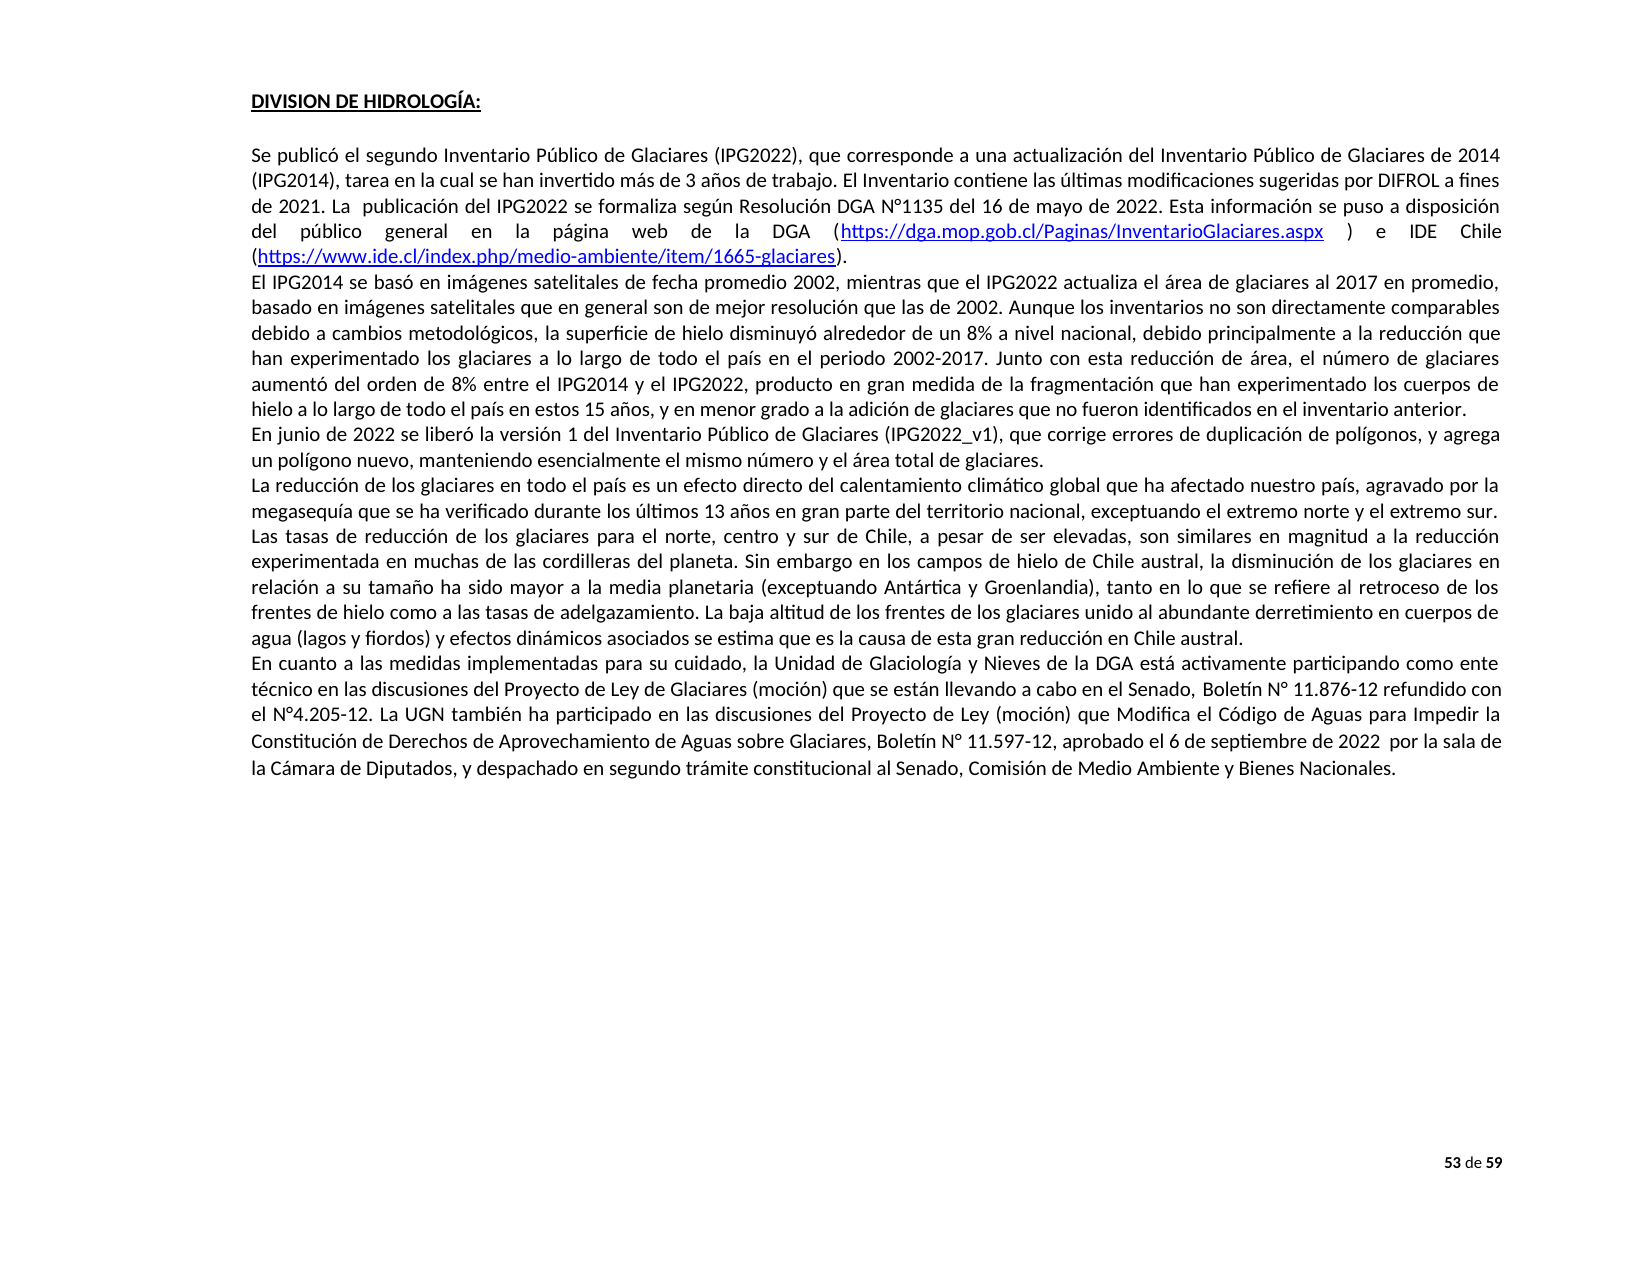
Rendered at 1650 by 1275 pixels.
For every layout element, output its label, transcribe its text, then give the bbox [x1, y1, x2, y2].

text La reducción de los glaciares en todo el país es un efecto directo del calentamiento climático global que ha afectado nuestro país, agravado por la megasequía que se ha verificado durante los últimos 13 años en gran parte del territorio nacional, exceptuando el extremo norte y el extremo sur. Las tasas de reducción de los glaciares para el norte, centro y sur de Chile, a pesar de ser elevadas, son similares en magnitud a la reducción experimentada en muchas de las cordilleras del planeta. Sin embargo en los campos de hielo de Chile austral, la disminución de los glaciares en relación a su tamaño ha sido mayor a la media planetaria (exceptuando Antártica y Groenlandia), tanto en lo que se refiere al retroceso de los frentes de hielo como a las tasas de adelgazamiento. La baja altitud de los frentes de los glaciares unido al abundante derretimiento en cuerpos de agua (lagos y fiordos) y efectos dinámicos asociados se estima que es la causa de esta gran reducción en Chile austral. [251, 472, 1502, 650]
text El IPG2014 se basó en imágenes satelitales de fecha promedio 2002, mientras que el IPG2022 actualiza el área de glaciares al 2017 en promedio, basado en imágenes satelitales que en general son de mejor resolución que las de 2002. Aunque los inventarios no son directamente comparables debido a cambios metodológicos, la superficie de hielo disminuyó alrededor de un 8% a nivel nacional, debido principalmente a la reducción que han experimentado los glaciares a lo largo de todo el país en el periodo 2002-2017. Junto con esta reducción de área, el número de glaciares aumentó del orden de 8% entre el IPG2014 y el IPG2022, producto en gran medida de la fragmentación que han experimentado los cuerpos de hielo a lo largo de todo el país en estos 15 años, y en menor grado a la adición de glaciares que no fueron identificados en el inventario anterior. [251, 269, 1502, 422]
text En cuanto a las medidas implementadas para su cuidado, la Unidad de Glaciología y Nieves de la DGA está activamente participando como ente técnico en las discusiones del Proyecto de Ley de Glaciares (moción) que se están llevando a cabo en el Senado, Boletín N° 11.876-12 refundido con el N°4.205-12. La UGN también ha participado en las discusiones del Proyecto de Ley (moción) que Modifica el Código de Aguas para Impedir la Constitución de Derechos de Aprovechamiento de Aguas sobre Glaciares, Boletín N° 11.597-12, aprobado el 6 de septiembre de 2022 por la sala de la Cámara de Diputados, y despachado en segundo trámite constitucional al Senado, Comisión de Medio Ambiente y Bienes Nacionales. [251, 650, 1502, 780]
text En junio de 2022 se liberó la versión 1 del Inventario Público de Glaciares (IPG2022_v1), que corrige errores de duplicación de polígonos, y agrega un polígono nuevo, manteniendo esencialmente el mismo número y el área total de glaciares. [251, 422, 1502, 472]
text Se publicó el segundo Inventario Público de Glaciares (IPG2022), que corresponde a una actualización del Inventario Público de Glaciares de 2014 (IPG2014), tarea en la cual se han invertido más de 3 años de trabajo. El Inventario contiene las últimas modificaciones sugeridas por DIFROL a fines de 2021. La publicación del IPG2022 se formaliza según Resolución DGA N°1135 del 16 de mayo de 2022. Esta información se puso a disposición del público general en la página web de la DGA (https://dga.mop.gob.cl/Paginas/InventarioGlaciares.aspx ) e IDE Chile (https://www.ide.cl/index.php/medio-ambiente/item/1665-glaciares). [251, 142, 1502, 269]
text DIVISION DE HIDROLOGÍA: [251, 89, 1502, 114]
